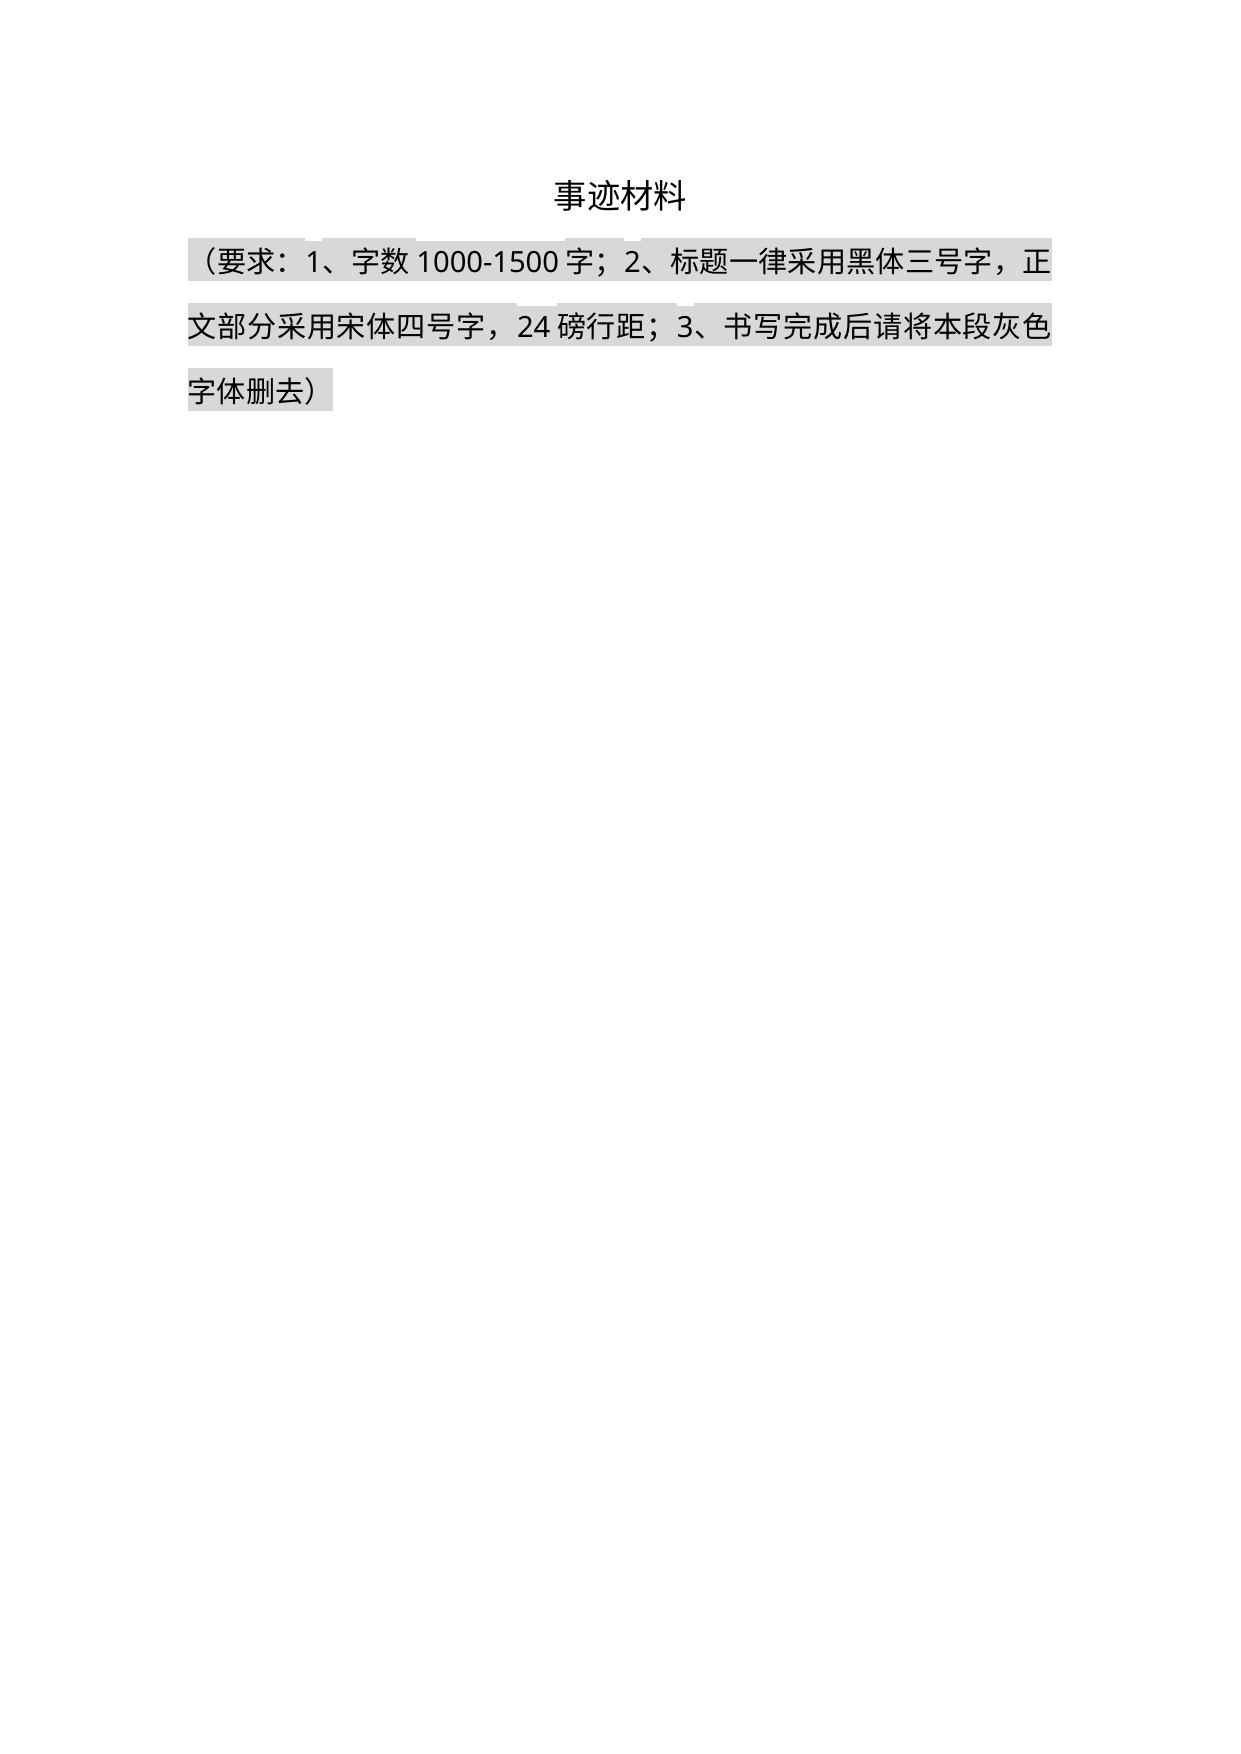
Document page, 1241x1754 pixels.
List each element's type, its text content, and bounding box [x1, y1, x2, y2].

text 事迹材料 [187, 162, 1053, 227]
text （要求：1、字数1000-1500字；2、标题一律采用黑体三号字，正文部分采用宋体四号字，24磅行距；3、书写完成后请将本段灰色字体删去） [187, 227, 1053, 422]
